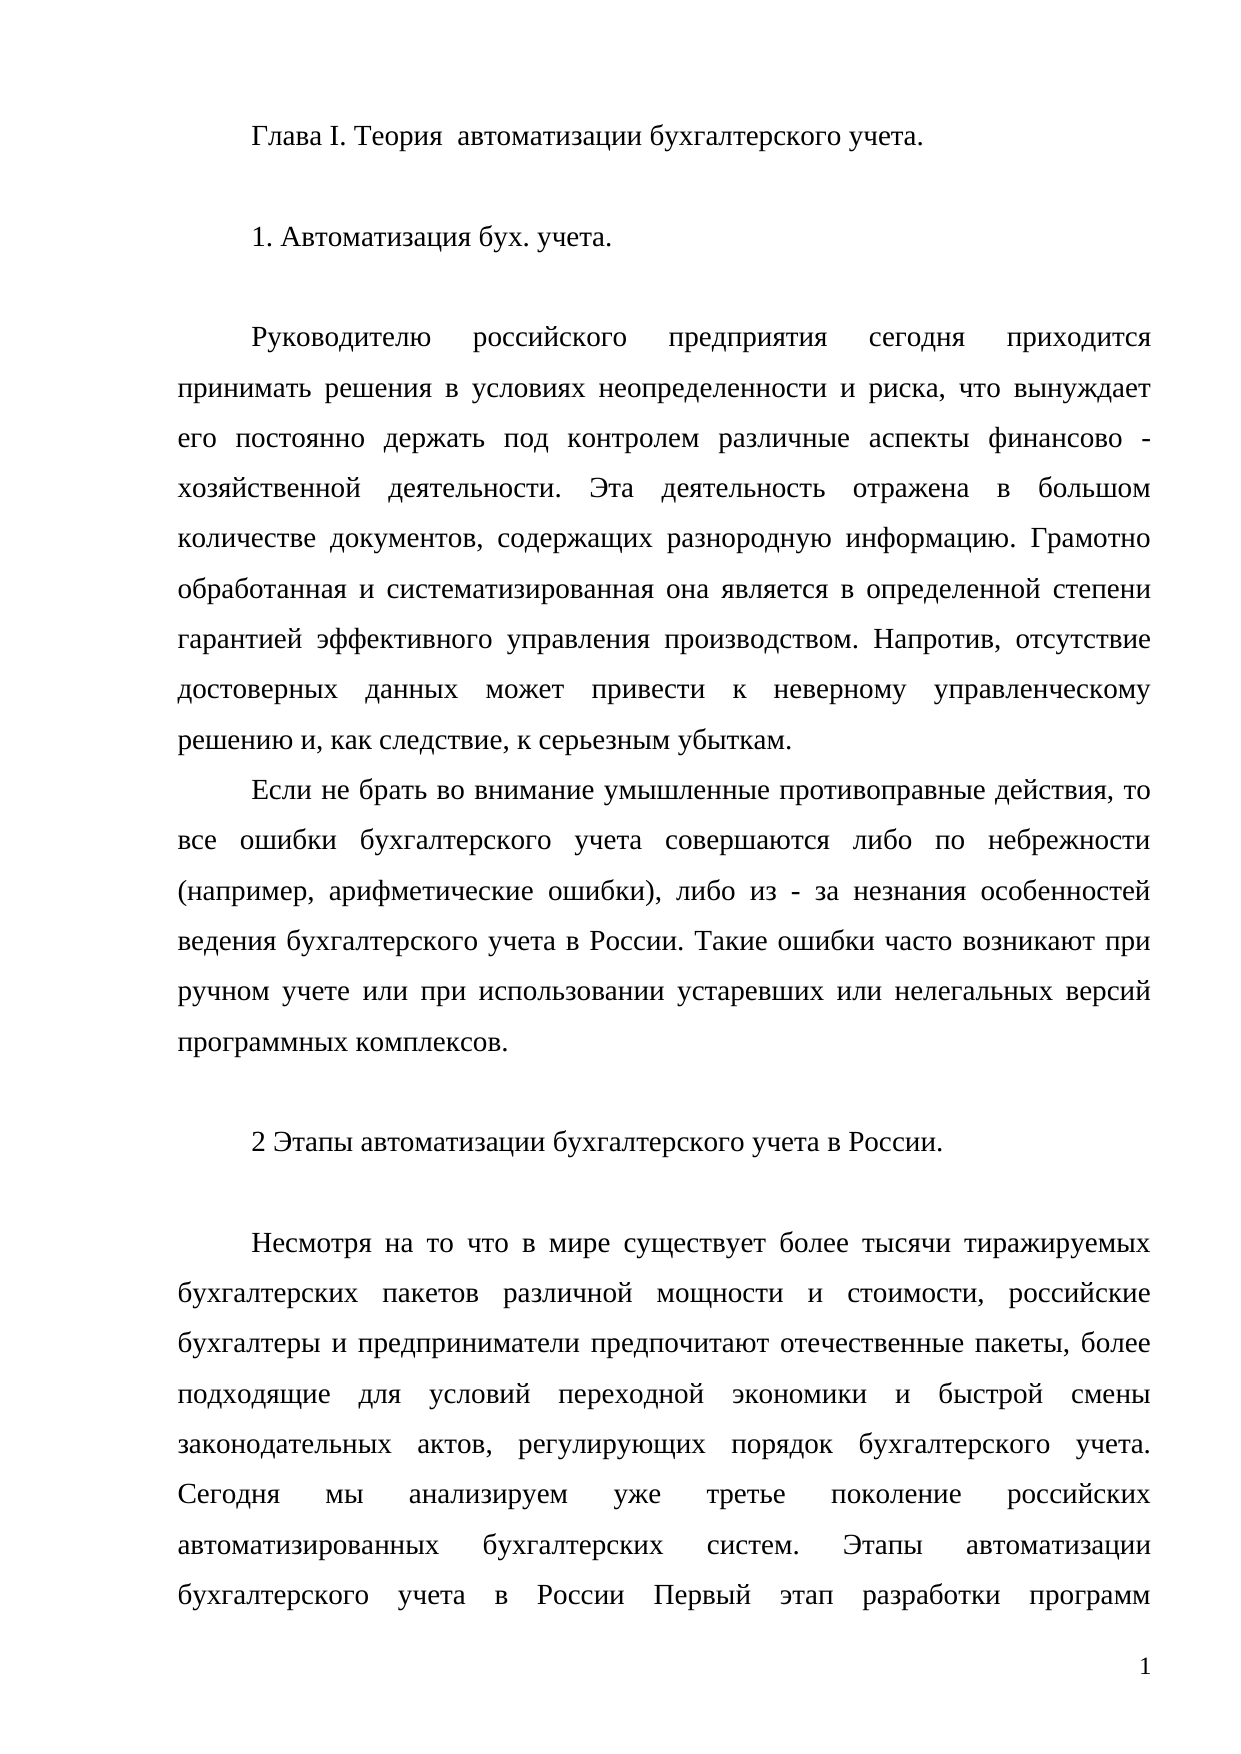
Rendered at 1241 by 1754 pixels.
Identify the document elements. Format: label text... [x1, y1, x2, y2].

text Руководителю российского предприятия сегодня приходится принимать решения в условиях неопределенности и риска, что вынуждает его постоянно держать под контролем различные аспекты финансово - хозяйственной деятельности. Эта деятельность отражена в большом количестве документов, содержащих разнородную информацию. Грамотно обработанная и систематизированная она является в определенной степени гарантией эффективного управления производством. Напротив, отсутствие достоверных данных может привести к неверному управленческому решению и, как следствие, к серьезным убыткам. [177, 319, 1152, 755]
text 1. Автоматизация бух. учета. [177, 219, 1152, 252]
text Если не брать во внимание умышленные противоправные действия, то все ошибки бухгалтерского учета совершаются либо по небрежности (например, арифметические ошибки), либо из - за незнания особенностей ведения бухгалтерского учета в России. Такие ошибки часто возникают при ручном учете или при использовании устаревших или нелегальных версий программных комплексов. [177, 772, 1152, 1057]
text Глава I. Теория автоматизации бухгалтерского учета. [177, 118, 1152, 152]
text 2 Этапы автоматизации бухгалтерского учета в России. [177, 1124, 1152, 1158]
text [177, 1225, 1152, 1611]
